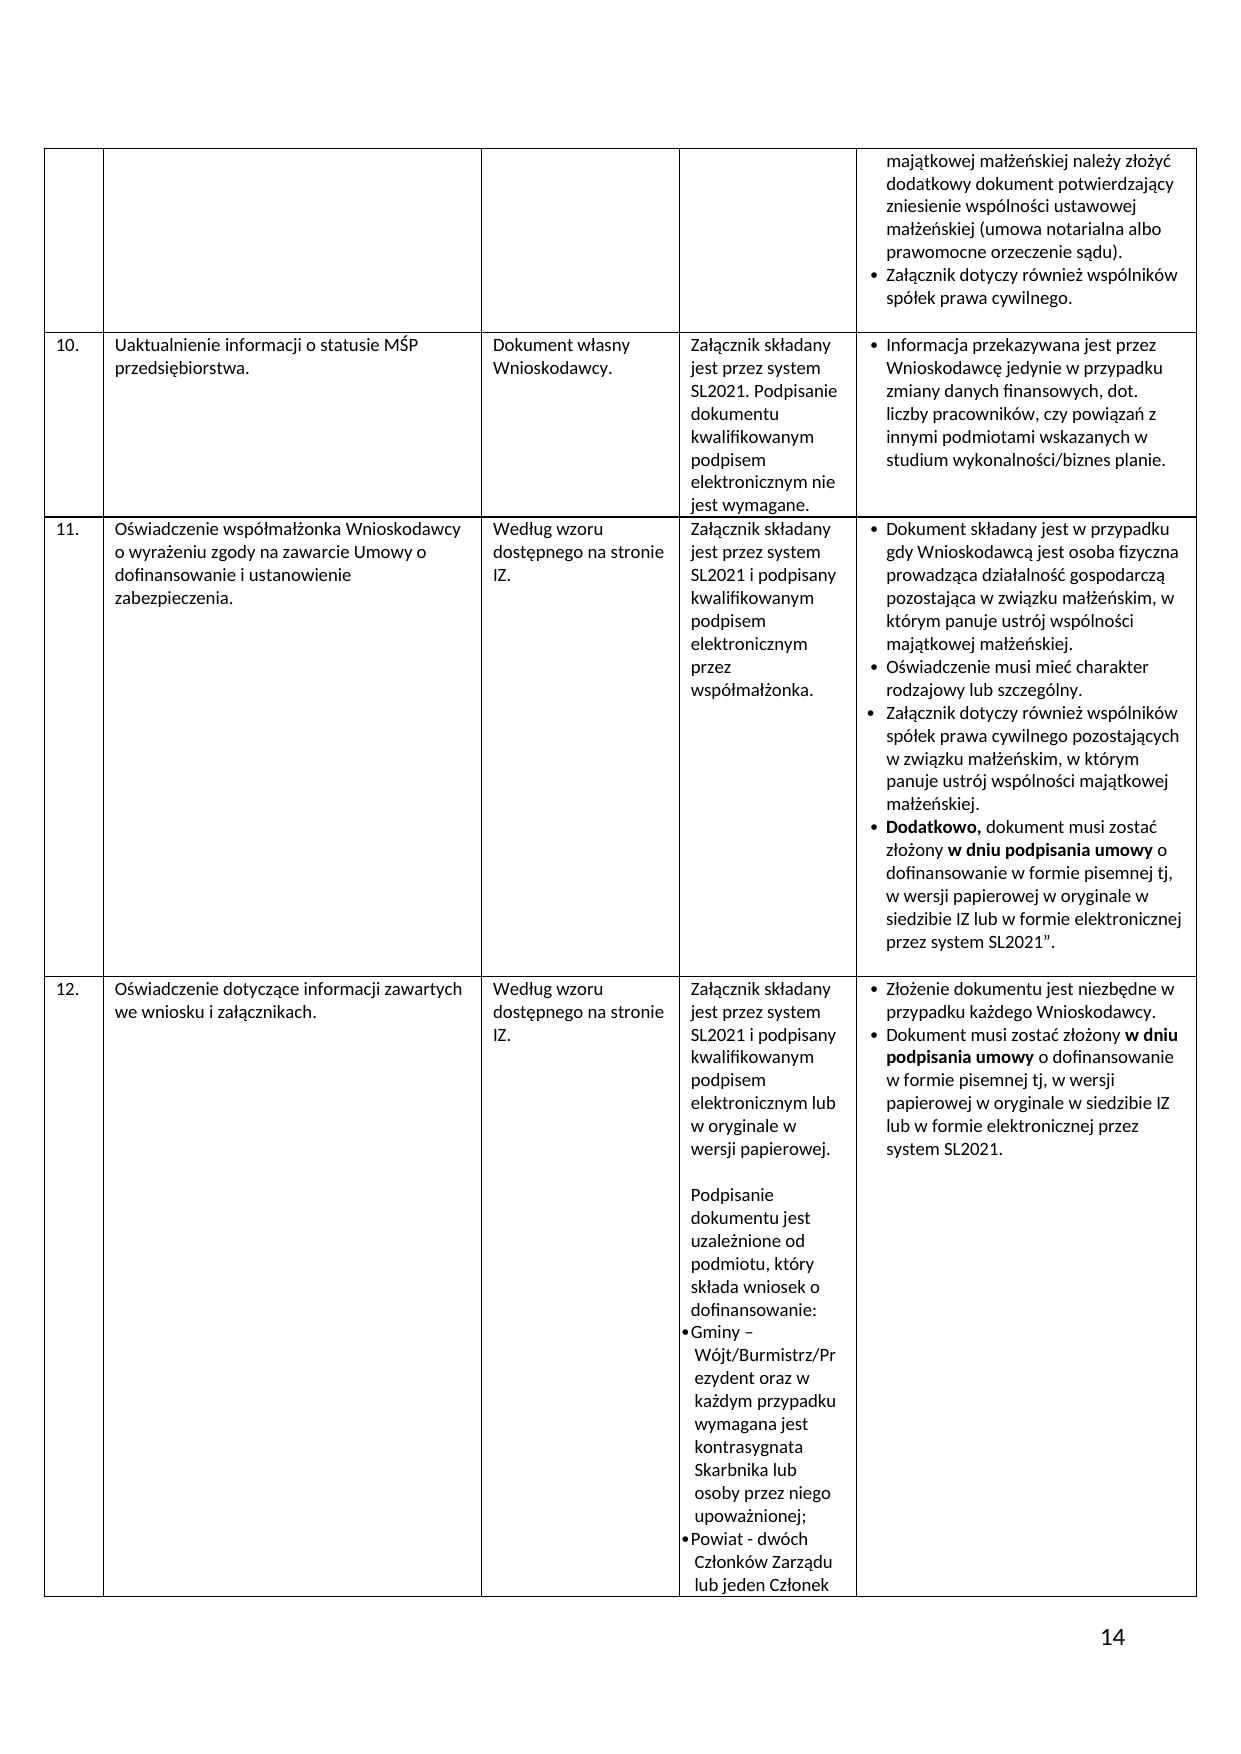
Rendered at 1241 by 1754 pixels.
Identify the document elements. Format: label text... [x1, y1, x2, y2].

table_cell Według wzoru dostępnego na stronie IZ. [482, 518, 679, 976]
table_cell 11. [45, 518, 103, 976]
table_cell Oświadczenie współmałżonka Wnioskodawcy o wyrażeniu zgody na zawarcie Umowy o dofinansowanie i ustanowienie zabezpieczenia. [104, 518, 481, 976]
table_cell Dokument składany jest w przypadku gdy Wnioskodawcą jest osoba fizyczna prowadząca działalność gospodarczą pozostająca w związku małżeńskim, w którym panuje ustrój wspólności majątkowej małżeńskiej. Oświadczenie musi mieć charakter rodzajowy lub szczególny. Załącznik dotyczy również wspólników spółek prawa cywilnego pozostających w związku małżeńskim, w którym panuje ustrój wspólności majątkowej małżeńskiej. Dodatkowo, dokument musi zostać złożony w dniu podpisania umowy o dofinansowanie w formie pisemnej tj, w wersji papierowej w oryginale w siedzibie IZ lub w formie elektronicznej przez system SL2021”. [857, 518, 1196, 976]
table_cell Dokument własny Wnioskodawcy. [482, 333, 679, 516]
table_cell 12. [45, 977, 103, 1596]
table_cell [104, 977, 481, 1596]
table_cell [104, 149, 481, 332]
table_cell Uaktualnienie informacji o statusie MŚP przedsiębiorstwa. [104, 333, 481, 516]
table_cell Załącznik składany jest przez system SL2021 i podpisany kwalifikowanym podpisem elektronicznym przez współmałżonka. [680, 518, 856, 976]
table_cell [857, 977, 1196, 1596]
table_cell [680, 977, 856, 1596]
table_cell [482, 977, 679, 1596]
table_cell 10. [45, 333, 103, 516]
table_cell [482, 149, 679, 332]
table_cell Załącznik składany jest przez system SL2021. Podpisanie dokumentu kwalifikowanym podpisem elektronicznym nie jest wymagane. [680, 333, 856, 516]
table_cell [680, 149, 856, 332]
table_cell 9. [45, 149, 103, 332]
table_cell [857, 149, 1196, 332]
table_cell Informacja przekazywana jest przez Wnioskodawcę jedynie w przypadku zmiany danych finansowych, dot. liczby pracowników, czy powiązań z innymi podmiotami wskazanych w studium wykonalności/biznes planie. [857, 333, 1196, 516]
